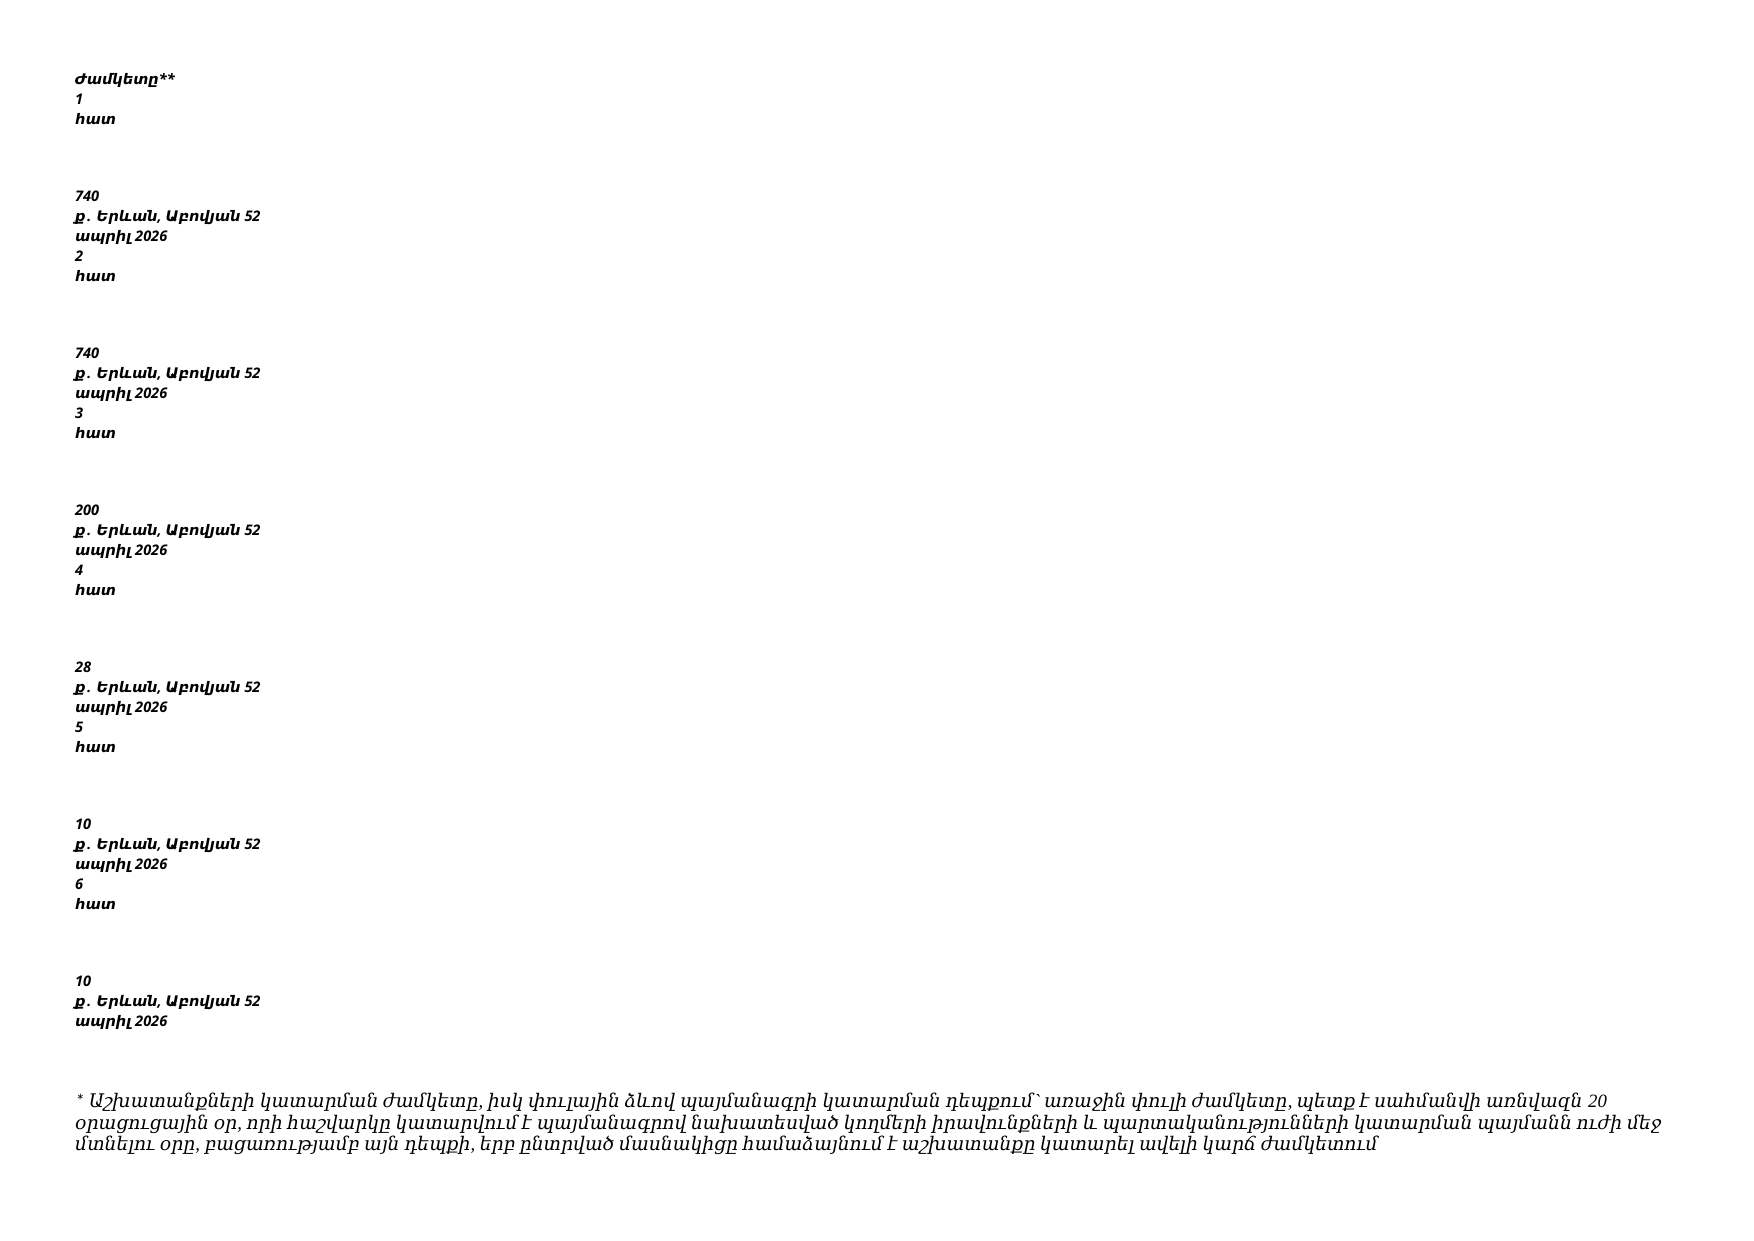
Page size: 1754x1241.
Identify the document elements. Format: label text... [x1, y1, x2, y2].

text * Աշխատանքների կատարման ժամկետը, իսկ փուլային ձևով պայմանագրի կատարման դեպքում` առաջին փուլի ժամկետը, պետք է սահմանվի առնվազն 20 օրացուցային օր, որի հաշվարկը կատարվում է պայմանագրով նախատեսված կողմերի իրավունքների և պարտականությունների կատարման պայմանն ուժի մեջ մտնելու օրը, բացառությամբ այն դեպքի, երբ ընտրված մասնակիցը համաձայնում է աշխատանքը կատարել ավելի կարճ ժամկետում [75, 1089, 1698, 1155]
